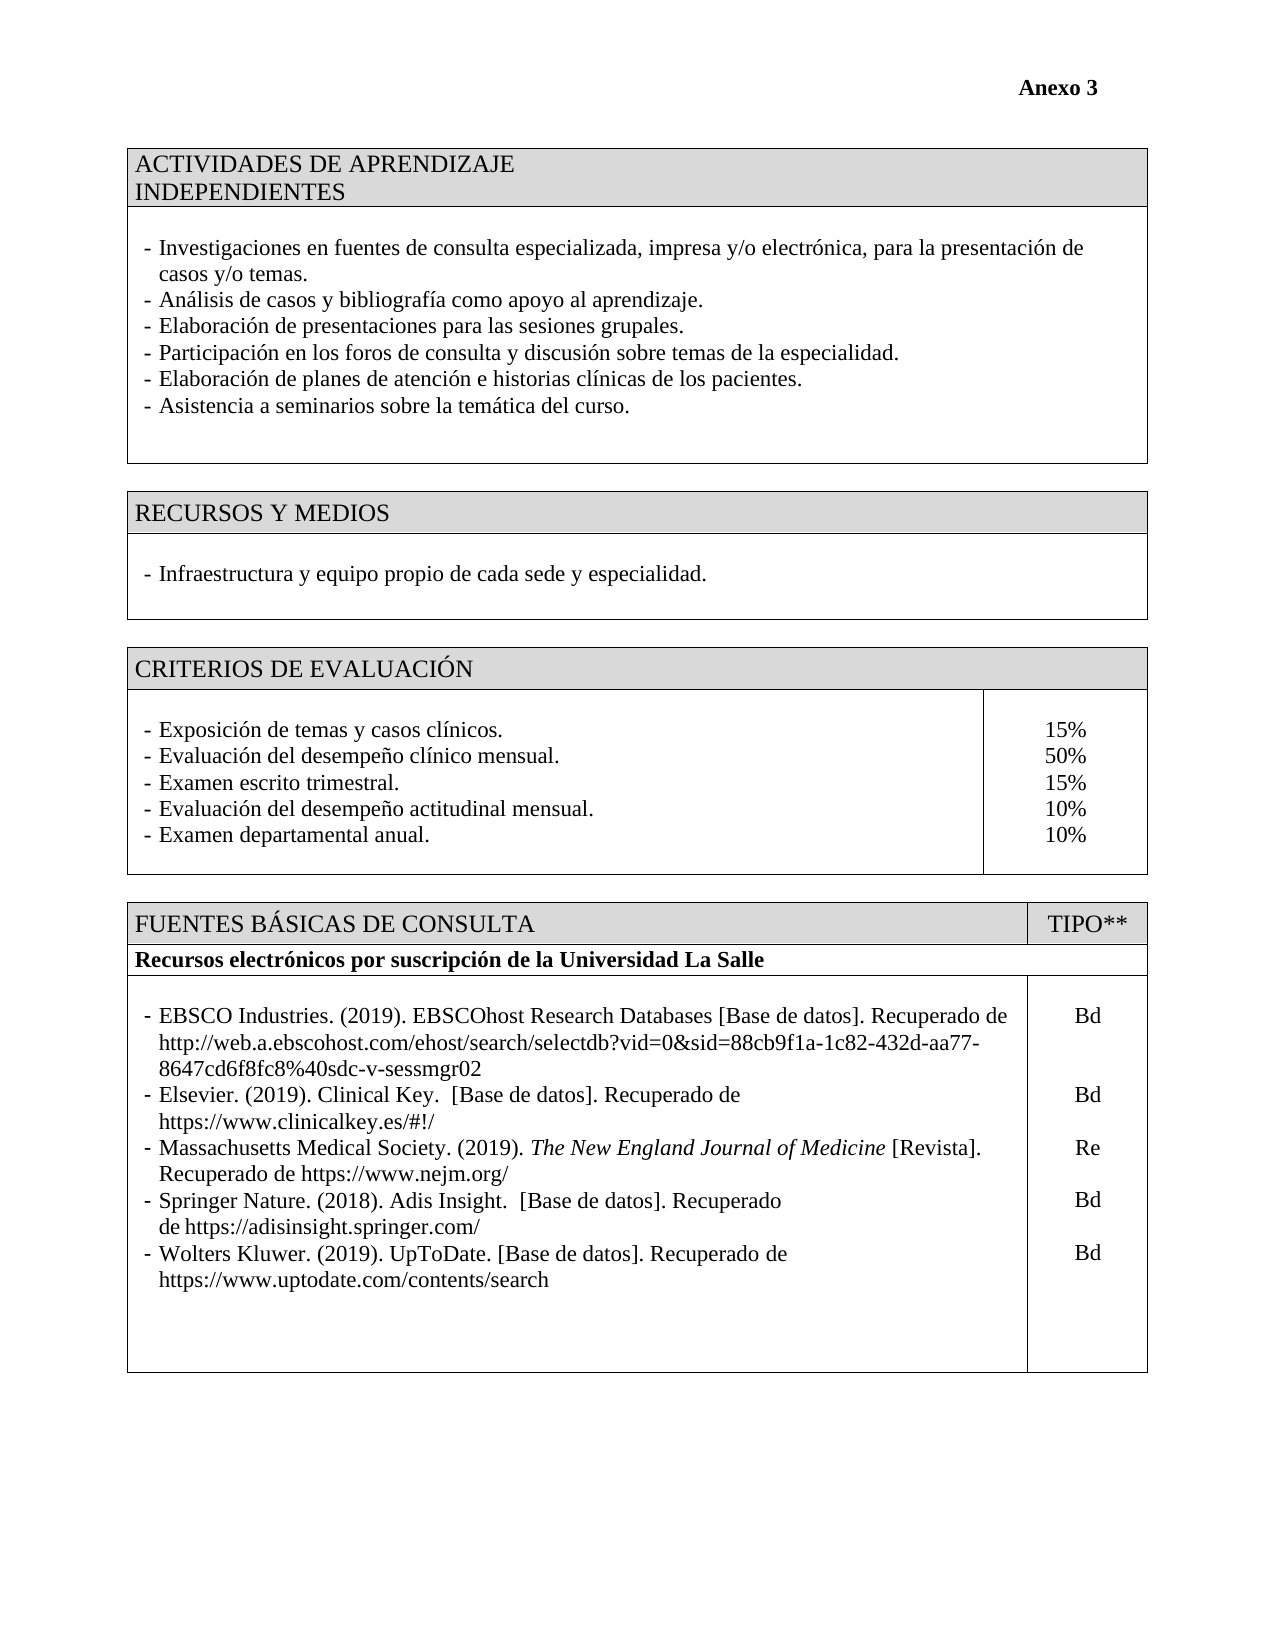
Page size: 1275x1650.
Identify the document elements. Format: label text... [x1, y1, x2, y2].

table_cell Bd Bd Re Bd Bd [1028, 976, 1147, 1372]
table_cell Recursos electrónicos por suscripción de la Universidad La Salle [128, 945, 1147, 975]
table_cell Investigaciones en fuentes de consulta especializada, impresa y/o electrónica, para la presentación de casos y/o temas. Análisis de casos y bibliografía como apoyo al aprendizaje. Elaboración de presentaciones para las sesiones grupales. Participación en los foros de consulta y discusión sobre temas de la especialidad. Elaboración de planes de atención e historias clínicas de los pacientes. Asistencia a seminarios sobre la temática del curso. [128, 207, 1147, 463]
table_header FUENTES BÁSICAS DE CONSULTA [128, 903, 1027, 943]
table_cell 15% 50% 15% 10% 10% [984, 690, 1147, 874]
table_cell Infraestructura y equipo propio de cada sede y especialidad. [128, 534, 1147, 619]
table_cell ACTIVIDADES DE APRENDIZAJE INDEPENDIENTES [128, 149, 1147, 206]
table_cell Exposición de temas y casos clínicos. Evaluación del desempeño clínico mensual. Examen escrito trimestral. Evaluación del desempeño actitudinal mensual. Examen departamental anual. [128, 690, 983, 874]
table_header RECURSOS Y MEDIOS [128, 492, 1147, 532]
table_cell EBSCO Industries. (2019). EBSCOhost Research Databases [Base de datos]. Recuperado de http://web.a.ebscohost.com/ehost/search/selectdb?vid=0&sid=88cb9f1a-1c82-432d-aa77-8647cd6f8fc8%40sdc-v-sessmgr02 Elsevier. (2019). Clinical Key. [Base de datos]. Recuperado de https://www.clinicalkey.es/#!/ Massachusetts Medical Society. (2019). The New England Journal of Medicine [Revista]. Recuperado de https://www.nejm.org/ Springer Nature. (2018). Adis Insight. [Base de datos]. Recuperado de https://adisinsight.springer.com/ Wolters Kluwer. (2019). UpToDate. [Base de datos]. Recuperado de https://www.uptodate.com/contents/search [128, 976, 1027, 1372]
table_header CRITERIOS DE EVALUACIÓN [128, 648, 1147, 689]
table_header TIPO** [1028, 903, 1147, 943]
